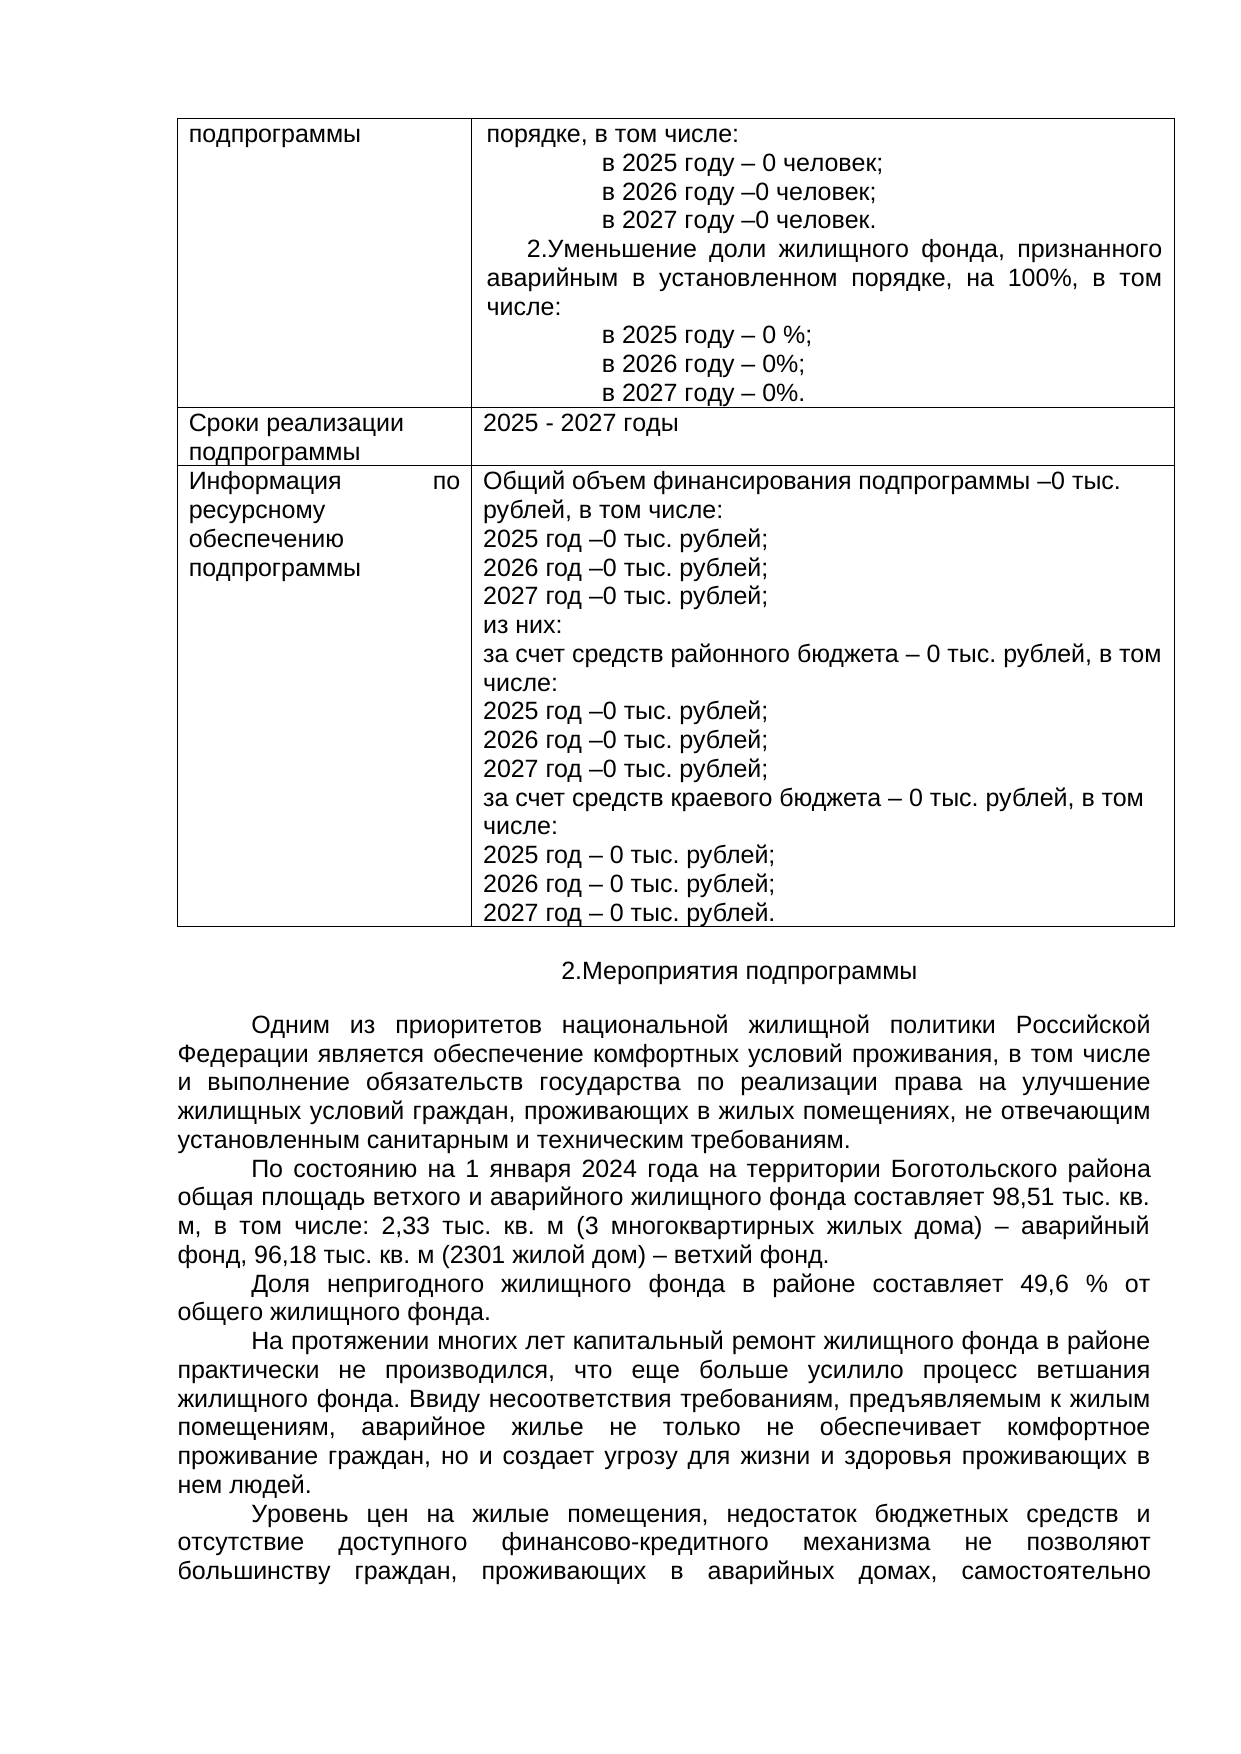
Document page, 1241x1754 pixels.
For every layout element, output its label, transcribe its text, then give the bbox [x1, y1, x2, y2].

table_cell Сроки реализации подпрограммы [178, 408, 471, 465]
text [177, 1498, 1152, 1585]
text По состоянию на 1 января 2024 года на территории Боготольского района общая площадь ветхого и аварийного жилищного фонда составляет 98,51 тыс. кв. м, в том числе: 2,33 тыс. кв. м (3 многоквартирных жилых дома) – аварийный фонд, 96,18 тыс. кв. м (2301 жилой дом) – ветхий фонд. [177, 1153, 1152, 1268]
text Доля непригодного жилищного фонда в районе составляет 49,6 % от общего жилищного фонда. [177, 1268, 1152, 1326]
table_cell Общий объем финансирования подпрограммы –0 тыс. рублей, в том числе: 2025 год –0 тыс. рублей; 2026 год –0 тыс. рублей; 2027 год –0 тыс. рублей; из них: за счет средств районного бюджета – 0 тыс. рублей, в том числе: 2025 год –0 тыс. рублей; 2026 год –0 тыс. рублей; 2027 год –0 тыс. рублей; за счет средств краевого бюджета – 0 тыс. рублей, в том числе: 2025 год – 0 тыс. рублей; 2026 год – 0 тыс. рублей; 2027 год – 0 тыс. рублей. [472, 466, 1174, 926]
table_cell 2025 - 2027 годы [472, 408, 1174, 465]
text 2.Мероприятия подпрограммы [252, 956, 1152, 985]
text Одним из приоритетов национальной жилищной политики Российской Федерации является обеспечение комфортных условий проживания, в том числе и выполнение обязательств государства по реализации права на улучшение жилищных условий граждан, проживающих в жилых помещениях, не отвечающим установленным санитарным и техническим требованиям. [177, 1010, 1152, 1153]
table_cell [178, 119, 471, 407]
table_cell Информация по ресурсному обеспечению подпрограммы [178, 466, 471, 926]
text На протяжении многих лет капитальный ремонт жилищного фонда в районе практически не производился, что еще больше усилило процесс ветшания жилищного фонда. Ввиду несоответствия требованиям, предъявляемым к жилым помещениям, аварийное жилье не только не обеспечивает комфортное проживание граждан, но и создает угрозу для жизни и здоровья проживающих в нем людей. [177, 1326, 1152, 1498]
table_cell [472, 119, 1174, 407]
